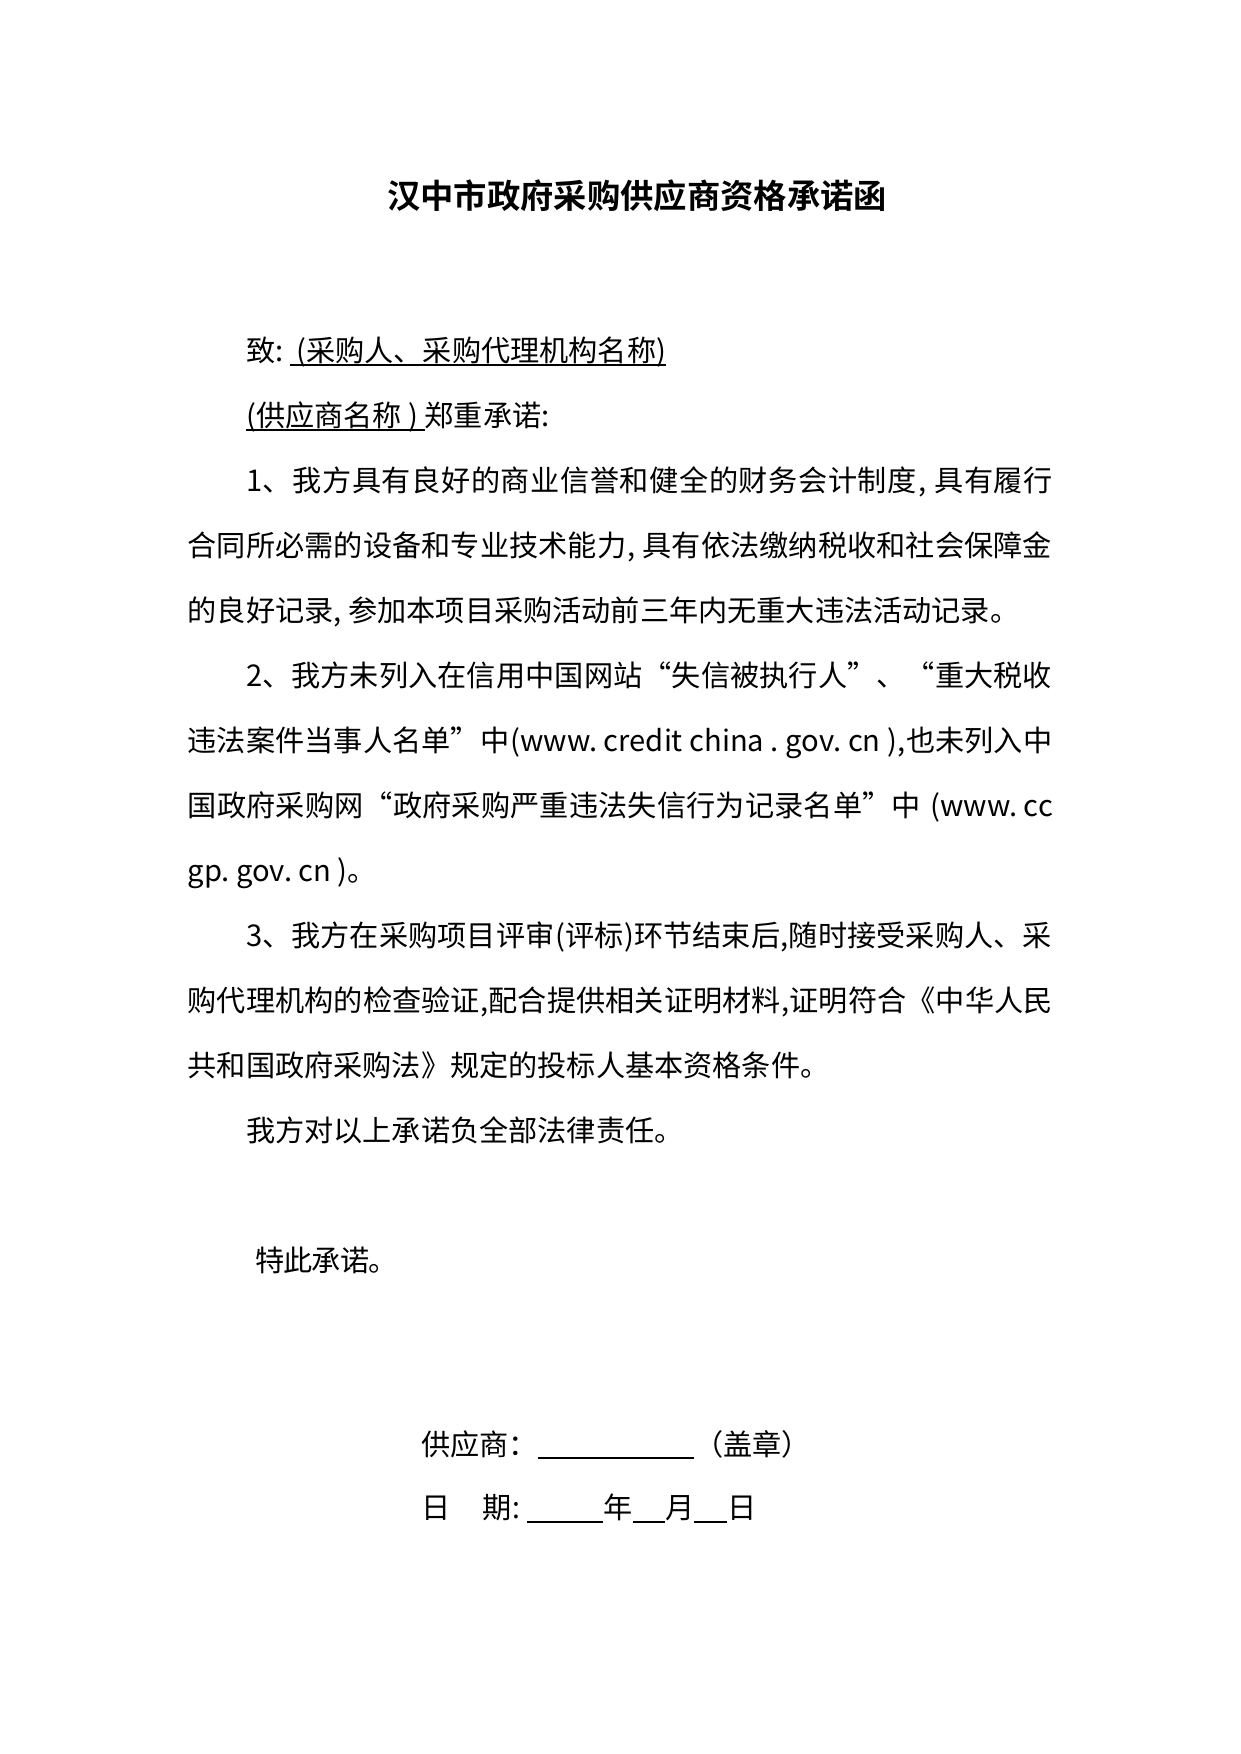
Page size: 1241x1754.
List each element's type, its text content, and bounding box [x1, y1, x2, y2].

text 3、我方在采购项目评审(评标)环节结束后,随时接受采购人、采购代理机构的检查验证,配合提供相关证明材料,证明符合《中华人民共和国政府采购法》规定的投标人基本资格条件。 [187, 901, 1053, 1096]
text 我方对以上承诺负全部法律责任。 [187, 1096, 1053, 1161]
text (供应商名称 ) 郑重承诺: [187, 381, 1053, 446]
text 特此承诺。 [255, 1226, 1053, 1291]
text 2、我方未列入在信用中国网站“失信被执行人”、“重大税收违法案件当事人名单”中(www. credit china . gov. cn ),也未列入中国政府采购网“政府采购严重违法失信行为记录名单”中 (www. cc gp. gov. cn )。 [187, 641, 1053, 901]
text 日 期: 年 月 日 [187, 1484, 1053, 1527]
subtitle 汉中市政府采购供应商资格承诺函 [187, 162, 1053, 227]
text 1、我方具有良好的商业信誉和健全的财务会计制度, 具有履行合同所必需的设备和专业技术能力, 具有依法缴纳税收和社会保障金的良好记录, 参加本项目采购活动前三年内无重大违法活动记录。 [187, 446, 1053, 641]
text 供应商： （盖章） [187, 1421, 1053, 1463]
text 致: (采购人、采购代理机构名称) [187, 316, 1053, 381]
